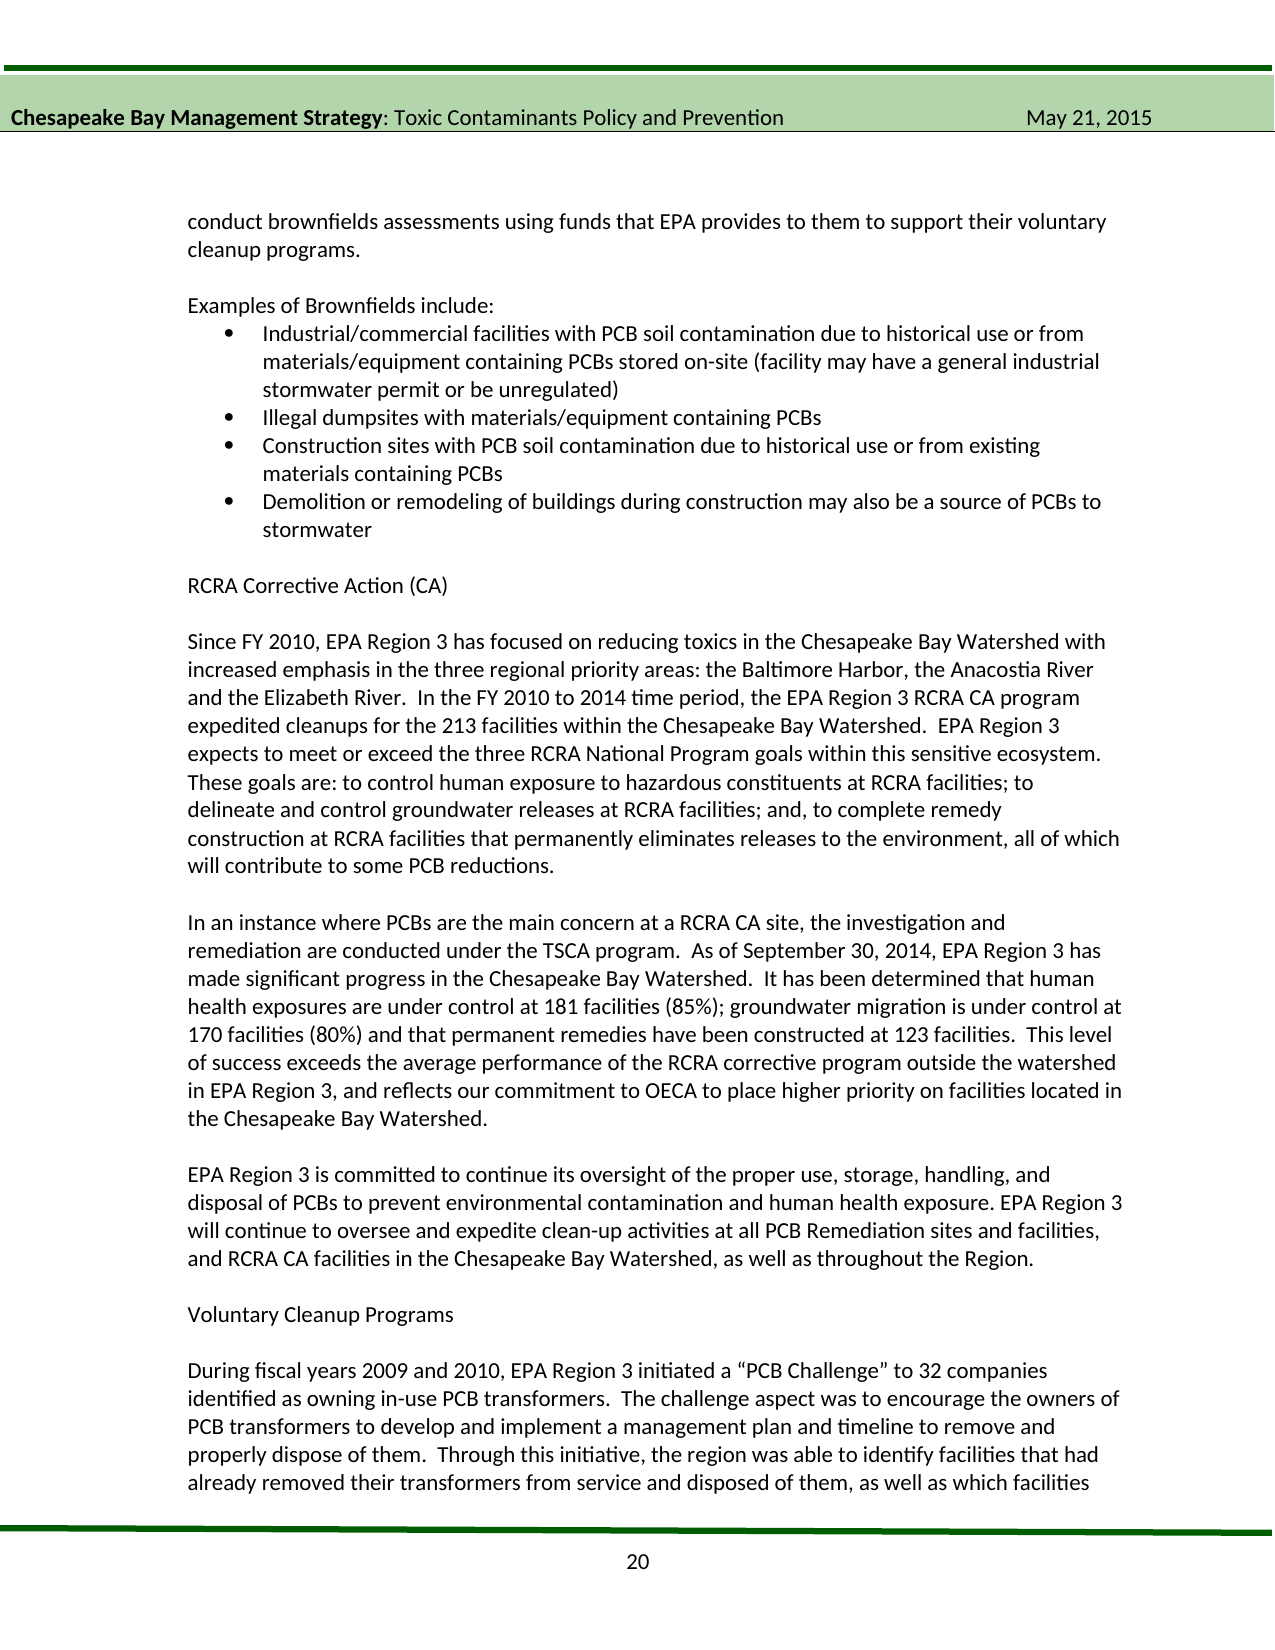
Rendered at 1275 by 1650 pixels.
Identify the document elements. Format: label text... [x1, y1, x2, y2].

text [187, 207, 1125, 263]
list Demolition or remodeling of buildings during construction may also be a source of PCBs to stormwater [225, 487, 1125, 543]
text Since FY 2010, EPA Region 3 has focused on reducing toxics in the Chesapeake Bay Watershed with increased emphasis in the three regional priority areas: the Baltimore Harbor, the Anacostia River and the Elizabeth River. In the FY 2010 to 2014 time period, the EPA Region 3 RCRA CA program expedited cleanups for the 213 facilities within the Chesapeake Bay Watershed. EPA Region 3 expects to meet or exceed the three RCRA National Program goals within this sensitive ecosystem. These goals are: to control human exposure to hazardous constituents at RCRA facilities; to delineate and control groundwater releases at RCRA facilities; and, to complete remedy construction at RCRA facilities that permanently eliminates releases to the environment, all of which will contribute to some PCB reductions. [187, 627, 1125, 880]
list Illegal dumpsites with materials/equipment containing PCBs [225, 403, 1125, 431]
text RCRA Corrective Action (CA) [187, 571, 1125, 599]
text In an instance where PCBs are the main concern at a RCRA CA site, the investigation and remediation are conducted under the TSCA program. As of September 30, 2014, EPA Region 3 has made significant progress in the Chesapeake Bay Watershed. It has been determined that human health exposures are under control at 181 facilities (85%); groundwater migration is under control at 170 facilities (80%) and that permanent remedies have been constructed at 123 facilities. This level of success exceeds the average performance of the RCRA corrective program outside the watershed in EPA Region 3, and reflects our commitment to OECA to place higher priority on facilities located in the Chesapeake Bay Watershed. [187, 908, 1125, 1132]
text Voluntary Cleanup Programs [187, 1300, 1125, 1328]
text Examples of Brownfields include: [187, 291, 1125, 319]
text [187, 1356, 1125, 1496]
list Construction sites with PCB soil contamination due to historical use or from existing materials containing PCBs [225, 431, 1125, 487]
text EPA Region 3 is committed to continue its oversight of the proper use, storage, handling, and disposal of PCBs to prevent environmental contamination and human health exposure. EPA Region 3 will continue to oversee and expedite clean-up activities at all PCB Remediation sites and facilities, and RCRA CA facilities in the Chesapeake Bay Watershed, as well as throughout the Region. [187, 1160, 1125, 1272]
list Industrial/commercial facilities with PCB soil contamination due to historical use or from materials/equipment containing PCBs stored on-site (facility may have a general industrial stormwater permit or be unregulated) [225, 319, 1125, 403]
